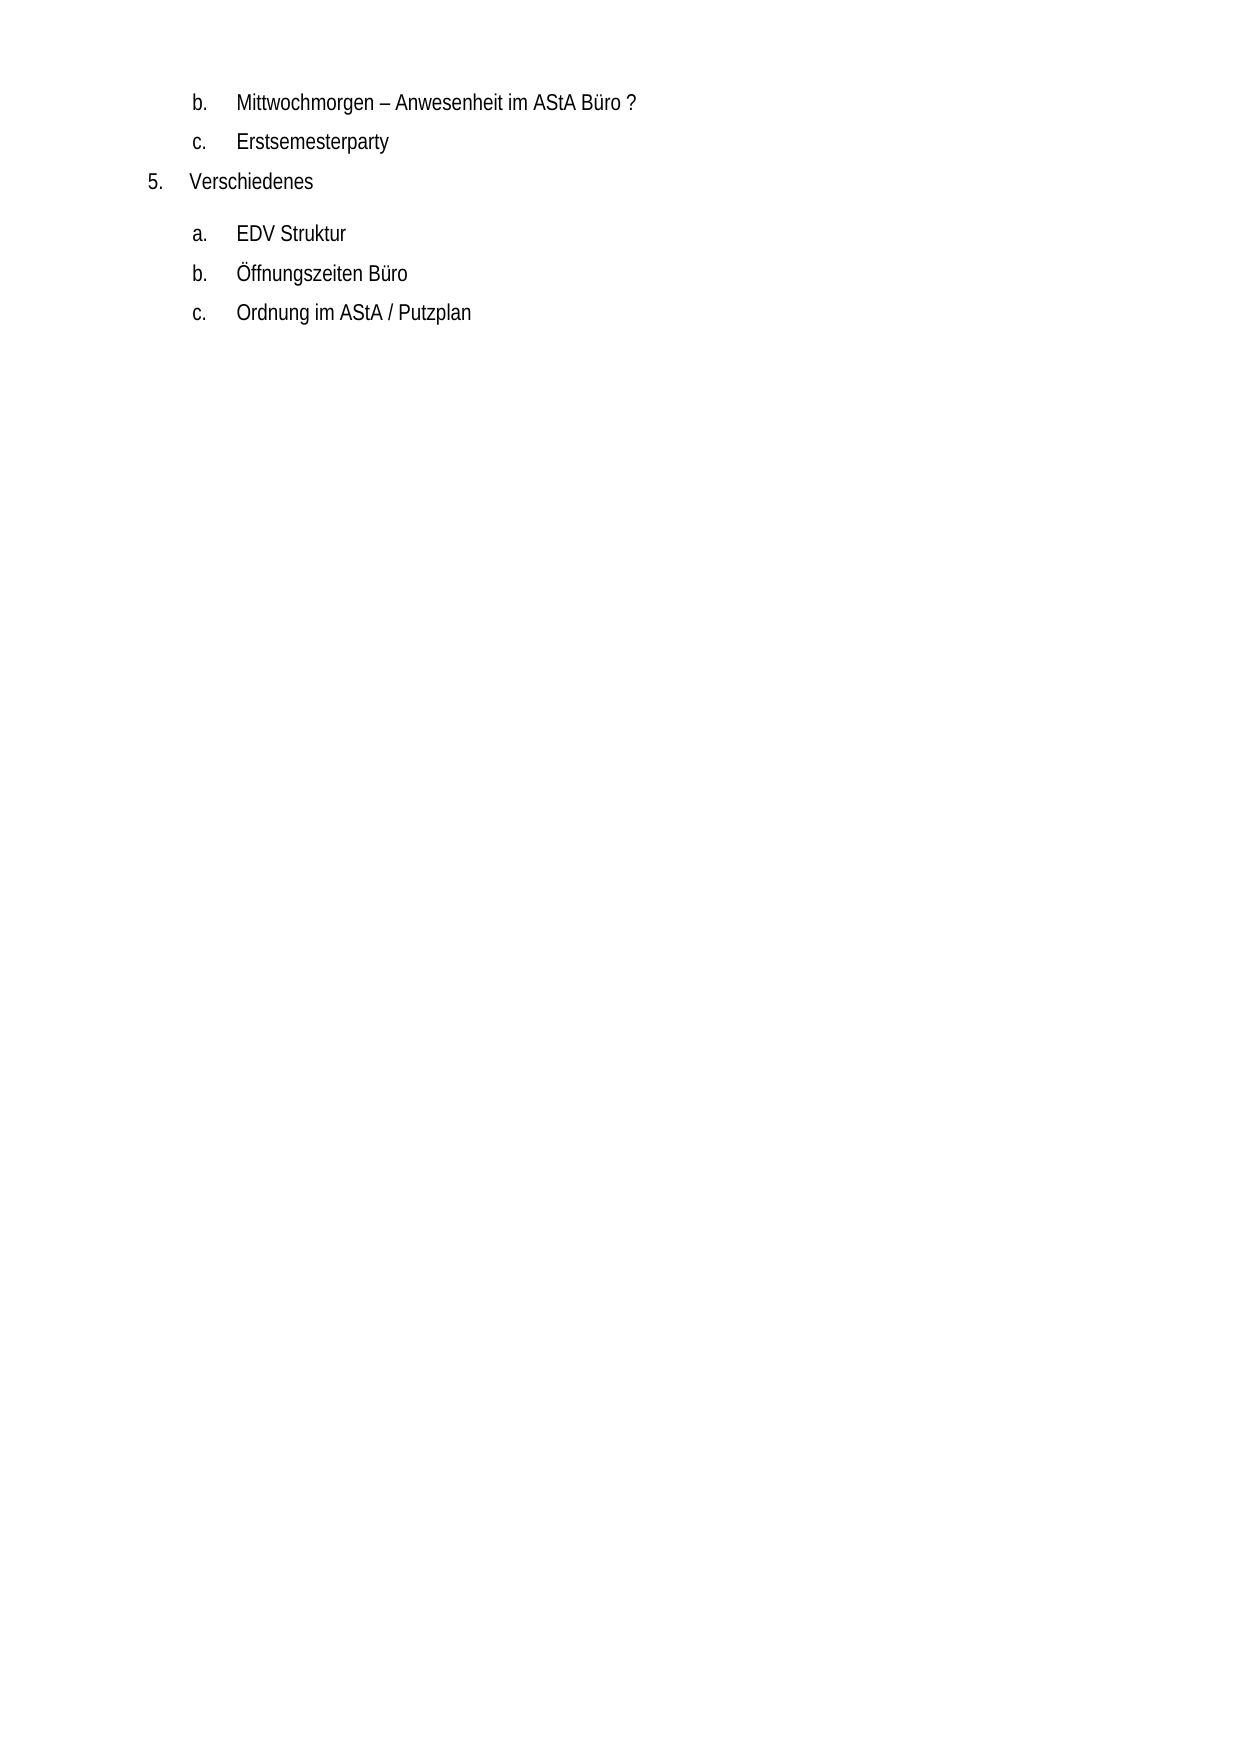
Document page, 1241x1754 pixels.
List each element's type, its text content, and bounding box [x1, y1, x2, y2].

list EDV Struktur [192, 220, 1122, 247]
list Ordnung im AStA / Putzplan [192, 299, 1122, 326]
list Erstsemesterparty [192, 128, 1122, 154]
list Verschiedenes [148, 168, 1122, 194]
list Öffnungszeiten Büro [192, 260, 1122, 286]
list Mittwochmorgen – Anwesenheit im AStA Büro ? [192, 89, 1122, 115]
